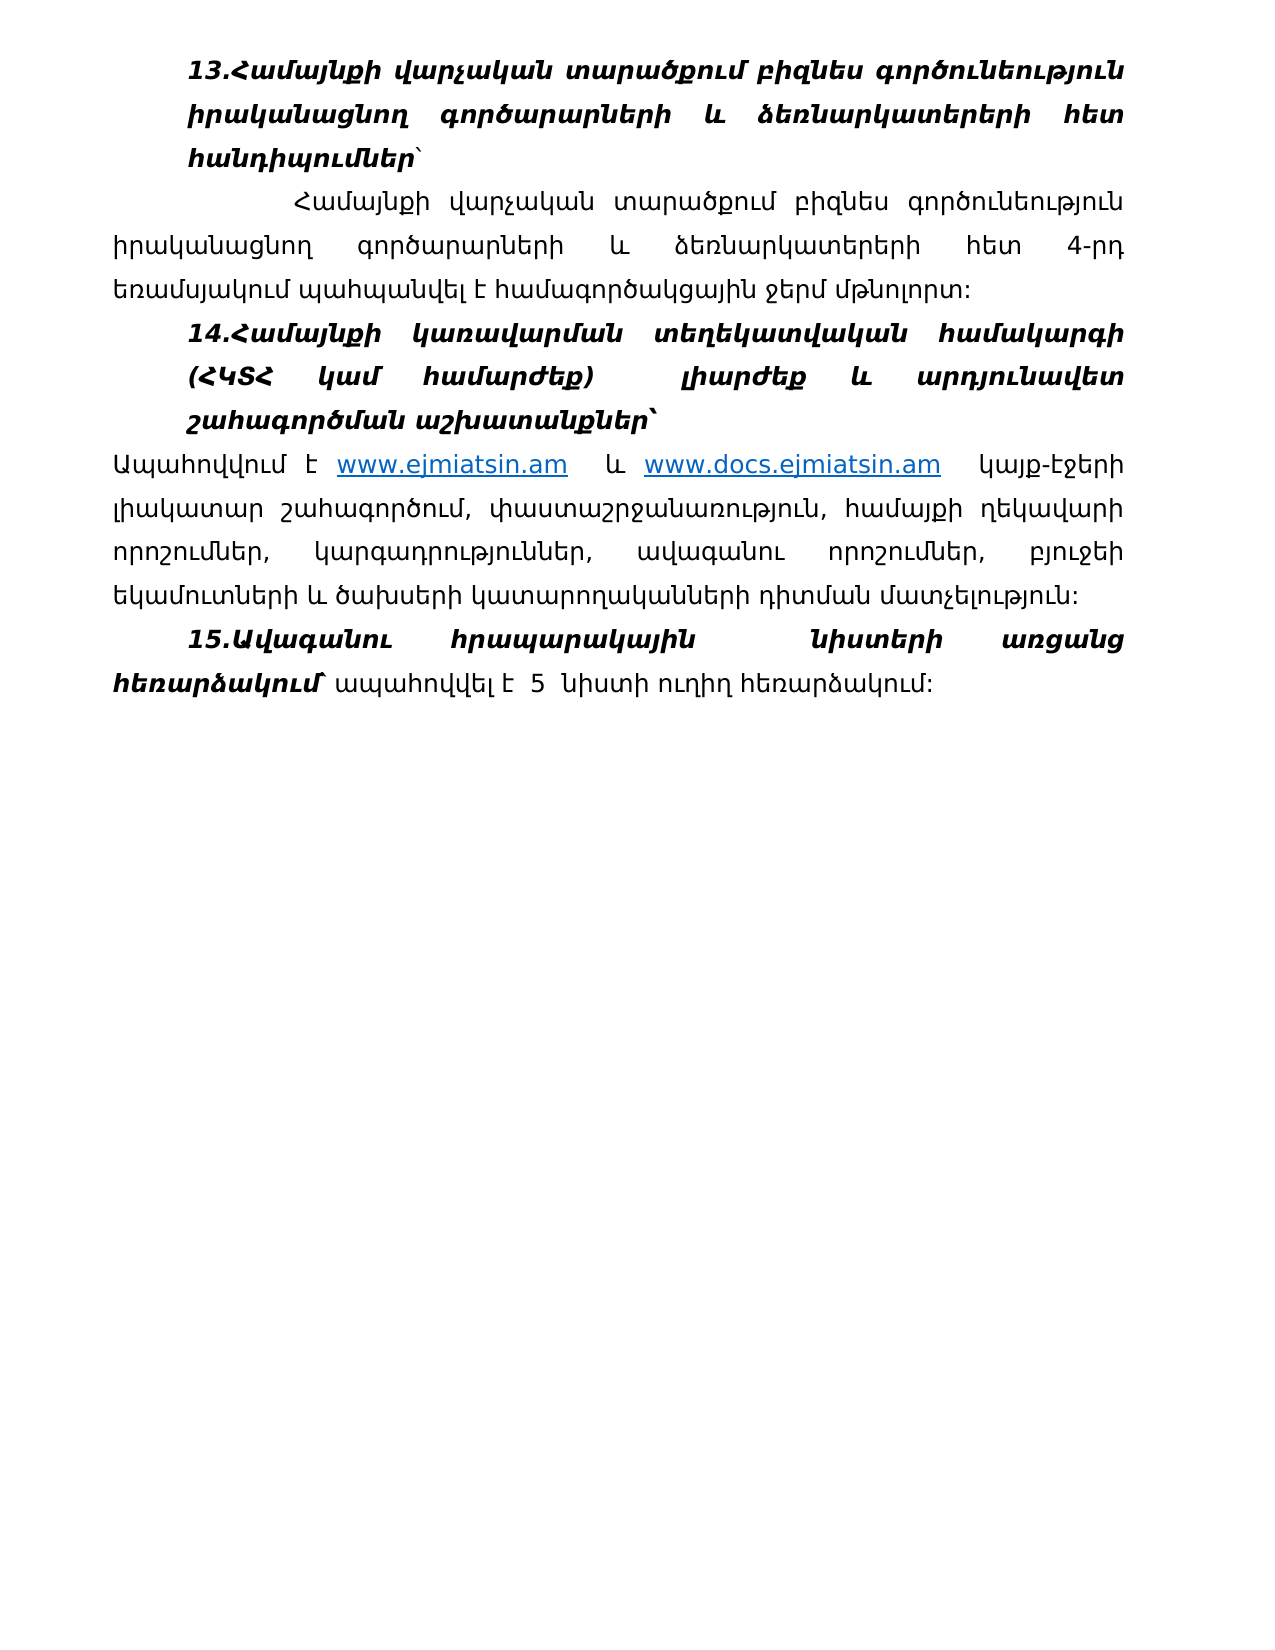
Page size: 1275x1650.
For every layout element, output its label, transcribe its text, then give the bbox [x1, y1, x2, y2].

text 15.Ավագանու հրապարակային նիստերի առցանց հեռարձակում՝ ապահովվել է 5 նիստի ուղիղ հեռարձակում: [112, 625, 1125, 698]
text 13.Համայնքի վարչական տարածքում բիզնես գործունեություն իրականացնող գործարարների և ձեռնարկատերերի հետ հանդիպումներ՝ [187, 56, 1125, 173]
text Ապահովվում է www.ejmiatsin.am և www.docs.ejmiatsin.am կայք-էջերի լիակատար շահագործում, փաստաշրջանառություն, համայքի ղեկավարի որոշումներ, կարգադրություններ, ավագանու որոշումներ, բյուջեի եկամուտների և ծախսերի կատարողականների դիտման մատչելություն: [112, 450, 1125, 610]
text 14.Համայնքի կառավարման տեղեկատվական համակարգի (ՀԿՏՀ կամ համարժեք) լիարժեք և արդյունավետ շահագործման աշխատանքներ՝ [187, 319, 1125, 435]
text Համայնքի վարչական տարածքում բիզնես գործունեություն իրականացնող գործարարների և ձեռնարկատերերի հետ 4-րդ եռամսյակում պահպանվել է համագործակցային ջերմ մթնոլորտ: [112, 187, 1125, 304]
